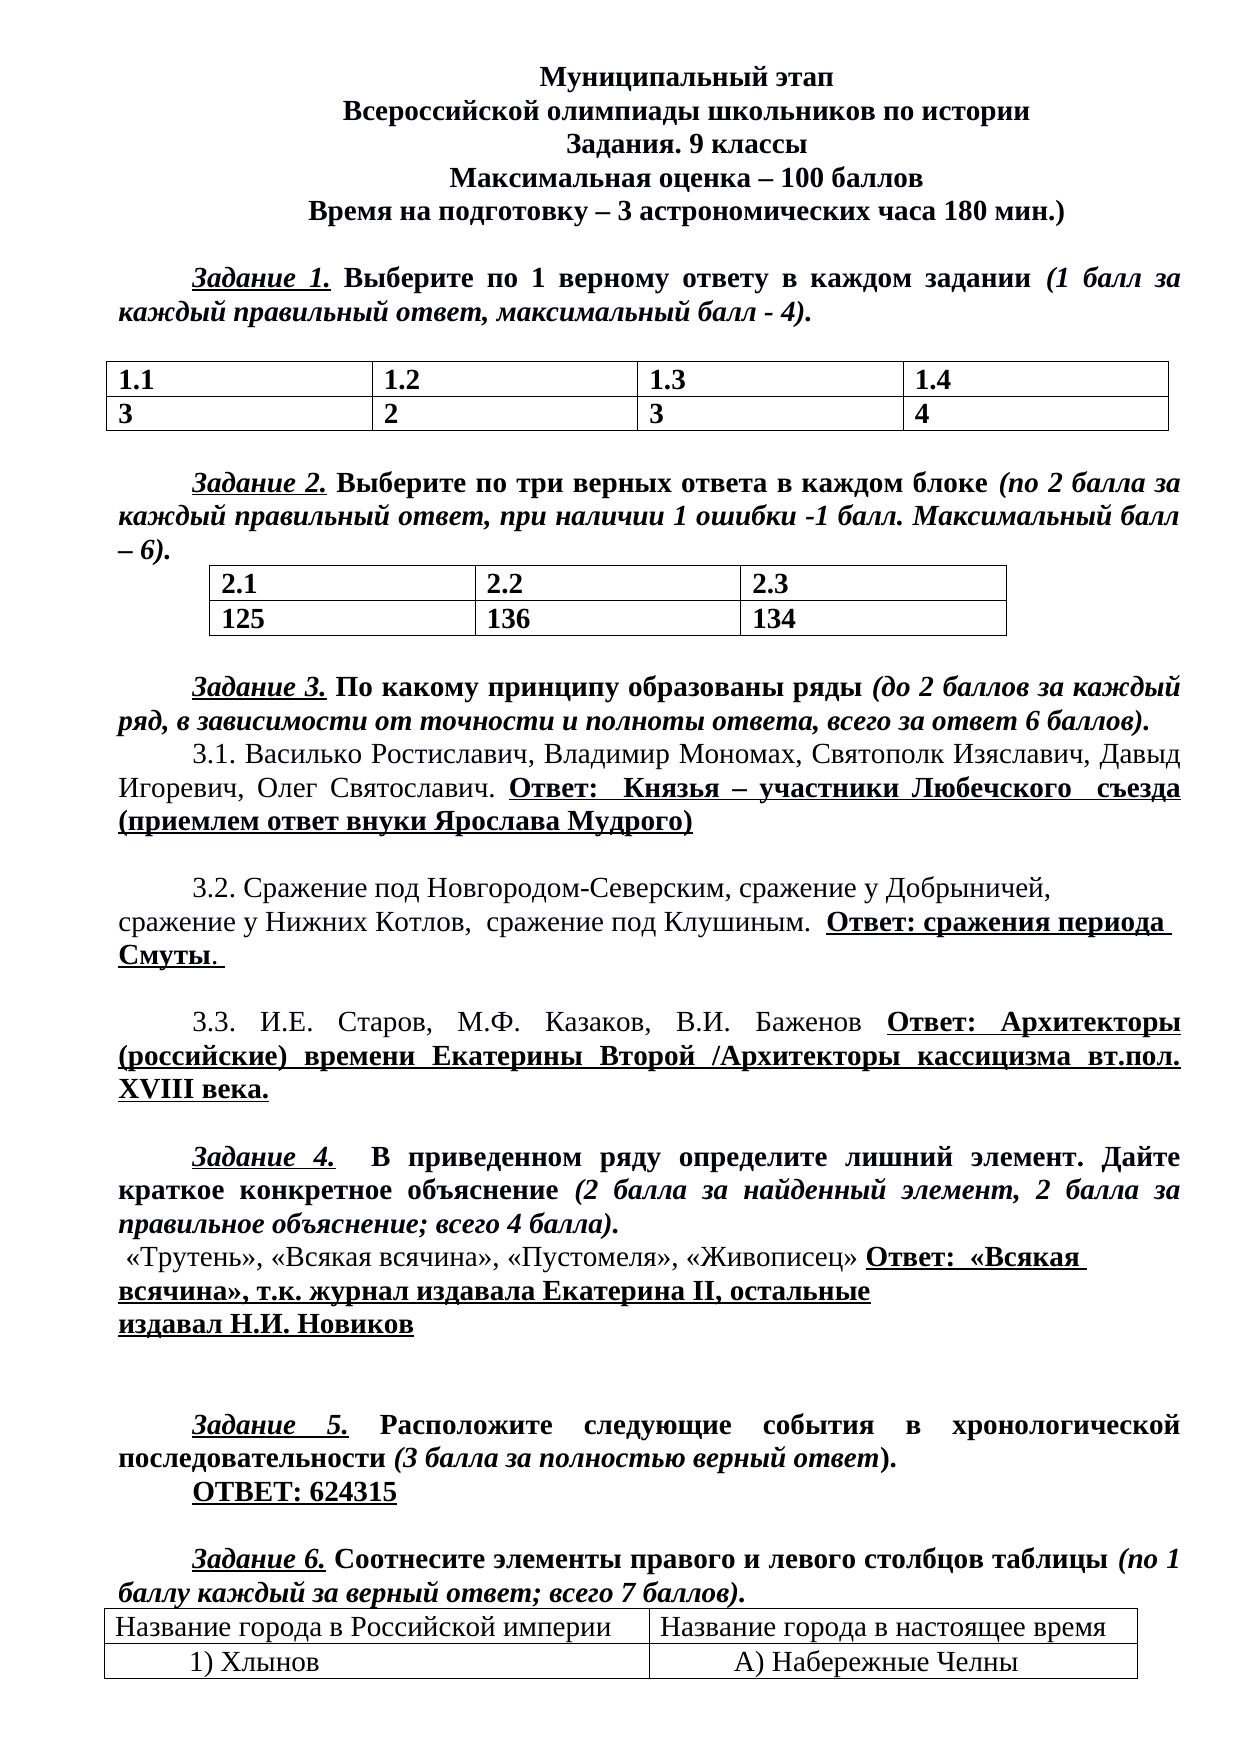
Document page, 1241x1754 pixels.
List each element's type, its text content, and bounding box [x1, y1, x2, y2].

text 3.1. Василько Ростиславич, Владимир Мономах, Святополк Изяславич, Давыд Игоревич, Олег Святославич. Ответ: Князья – участники Любечского съезда (приемлем ответ внуки Ярослава Мудрого) [118, 736, 1181, 837]
text «Трутень», «Всякая всячина», «Пустомеля», «Живописец» Ответ: «Всякая всячина», т.к. журнал издавала Екатерина II, остальные [118, 1239, 1181, 1306]
table_header Название города в Российской империи [105, 1609, 649, 1643]
table_header 1.4 [904, 362, 1168, 396]
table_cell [105, 1644, 649, 1677]
text Задание 2. Выберите по три верных ответа в каждом блоке (по 2 балла за каждый правильный ответ, при наличии 1 ошибки -1 балл. Максимальный балл – 6). [118, 465, 1181, 565]
text Максимальная оценка – 100 баллов [118, 160, 1181, 193]
text 3.2. Сражение под Новгородом-Северским, сражение у Добрыничей, сражение у Нижних Котлов, сражение под Клушиным. Ответ: сражения периода Смуты. [118, 870, 1181, 971]
text Задание 1. Выберите по 1 верному ответу в каждом задании (1 балл за каждый правильный ответ, максимальный балл - 4). [118, 260, 1181, 327]
table_header Название города в настоящее время [650, 1609, 1137, 1643]
text Задание 6. Соотнесите элементы правого и левого столбцов таблицы (по 1 баллу каждый за верный ответ; всего 7 баллов). [118, 1541, 1181, 1608]
text Всероссийской олимпиады школьников по истории [118, 93, 1181, 126]
text 3.3. И.Е. Старов, М.Ф. Казаков, В.И. Баженов Ответ: Архитекторы (российские) времени Екатерины Второй /Архитекторы кассицизма вт.пол. XVIII века. [118, 1069, 1181, 1105]
table_cell 136 [476, 601, 740, 634]
table_header 2.1 [210, 566, 475, 600]
table_cell 3 [638, 397, 903, 430]
table_header 2.2 [476, 566, 740, 600]
text ОТВЕТ: 624315 [118, 1474, 1181, 1508]
table_header 2.3 [741, 566, 1006, 600]
table_header 1.2 [373, 362, 637, 396]
table_header 1.3 [638, 362, 903, 396]
text Задание 3. По какому принципу образованы ряды (до 2 баллов за каждый ряд, в зависимости от точности и полноты ответа, всего за ответ 6 баллов). [118, 669, 1181, 736]
text Время на подготовку – 3 астрономических часа 180 мин.) [118, 193, 1181, 227]
table_cell 2 [373, 397, 637, 430]
table_cell 125 [210, 601, 475, 634]
table_cell 3 [107, 397, 372, 430]
table_header 1.1 [107, 362, 372, 396]
text Муниципальный этап [118, 59, 1181, 93]
text Задание 4. В приведенном ряду определите лишний элемент. Дайте краткое конкретное объяснение (2 балла за найденный элемент, 2 балла за правильное объяснение; всего 4 балла). [118, 1139, 1181, 1239]
text 3.3. И.Е. Старов, М.Ф. Казаков, В.И. Баженов Ответ: Архитекторы (российские) времени Екатерины Второй /Архитекторы кассицизма вт.пол. XVIII века. [118, 1004, 1181, 1067]
table_cell 4 [904, 397, 1168, 430]
text издавал Н.И. Новиков [118, 1306, 1181, 1340]
text Задания. 9 классы [118, 126, 1181, 160]
text Задание 5. Расположите следующие события в хронологической последовательности (3 балла за полностью верный ответ). [118, 1407, 1181, 1474]
table_cell 134 [741, 601, 1006, 634]
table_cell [650, 1644, 1137, 1677]
